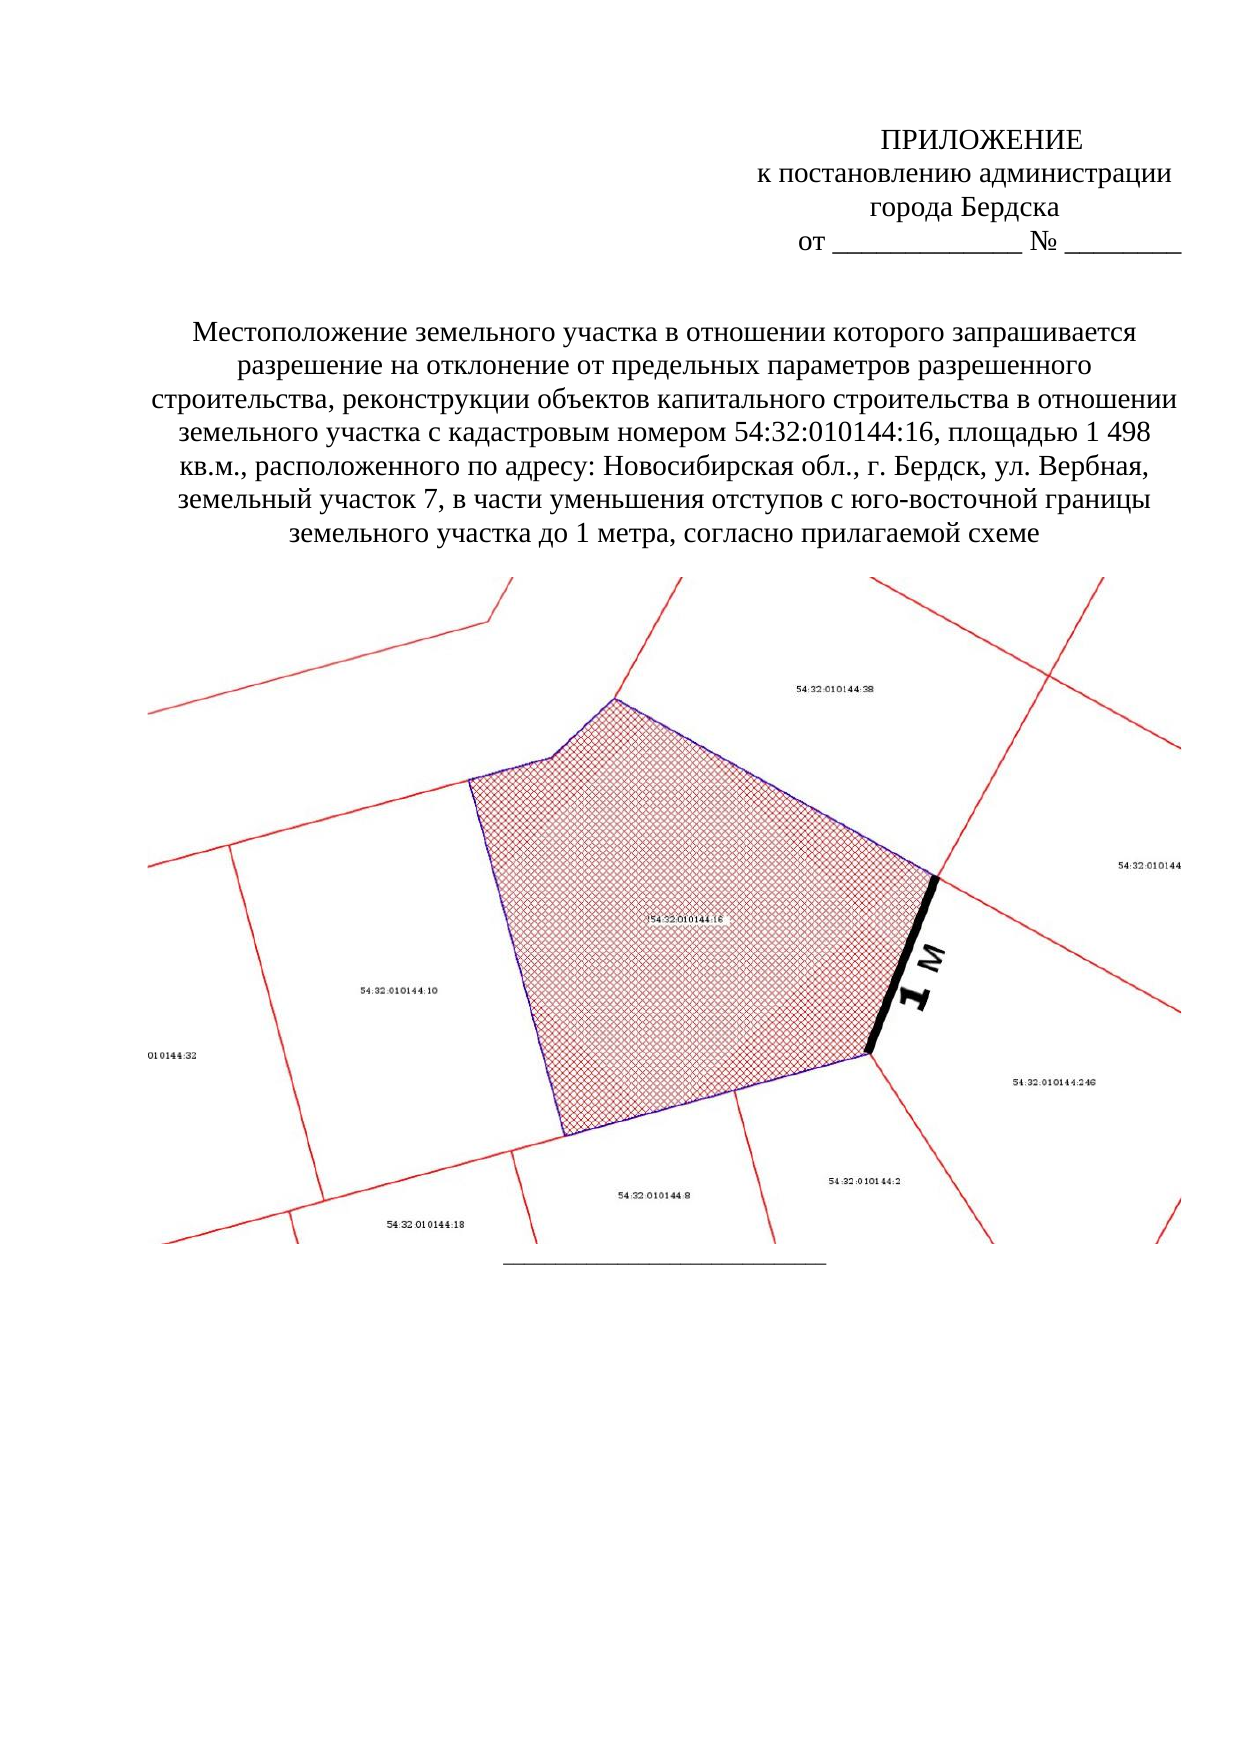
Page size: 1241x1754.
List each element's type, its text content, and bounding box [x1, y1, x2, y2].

text _______________________________ [148, 1244, 1181, 1267]
picture [147, 577, 1182, 1244]
text Местоположение земельного участка в отношении которого запрашивается разрешение на отклонение от предельных параметров разрешенного строительства, реконструкции объектов капитального строительства в отношении земельного участка с кадастровым номером 54:32:010144:16, площадью 1 498 кв.м., расположенного по адресу: Новосибирская обл., г. Бердск, ул. Вербная, земельный участок 7, в части уменьшения отступов с юго-восточной границы земельного участка до 1 метра, согласно прилагаемой схеме [148, 314, 1181, 548]
text от _____________ № ________ [691, 223, 1181, 256]
text к постановлению администрации города Бердска [748, 156, 1181, 223]
list ПРИЛОЖЕНИЕ [148, 122, 1181, 156]
